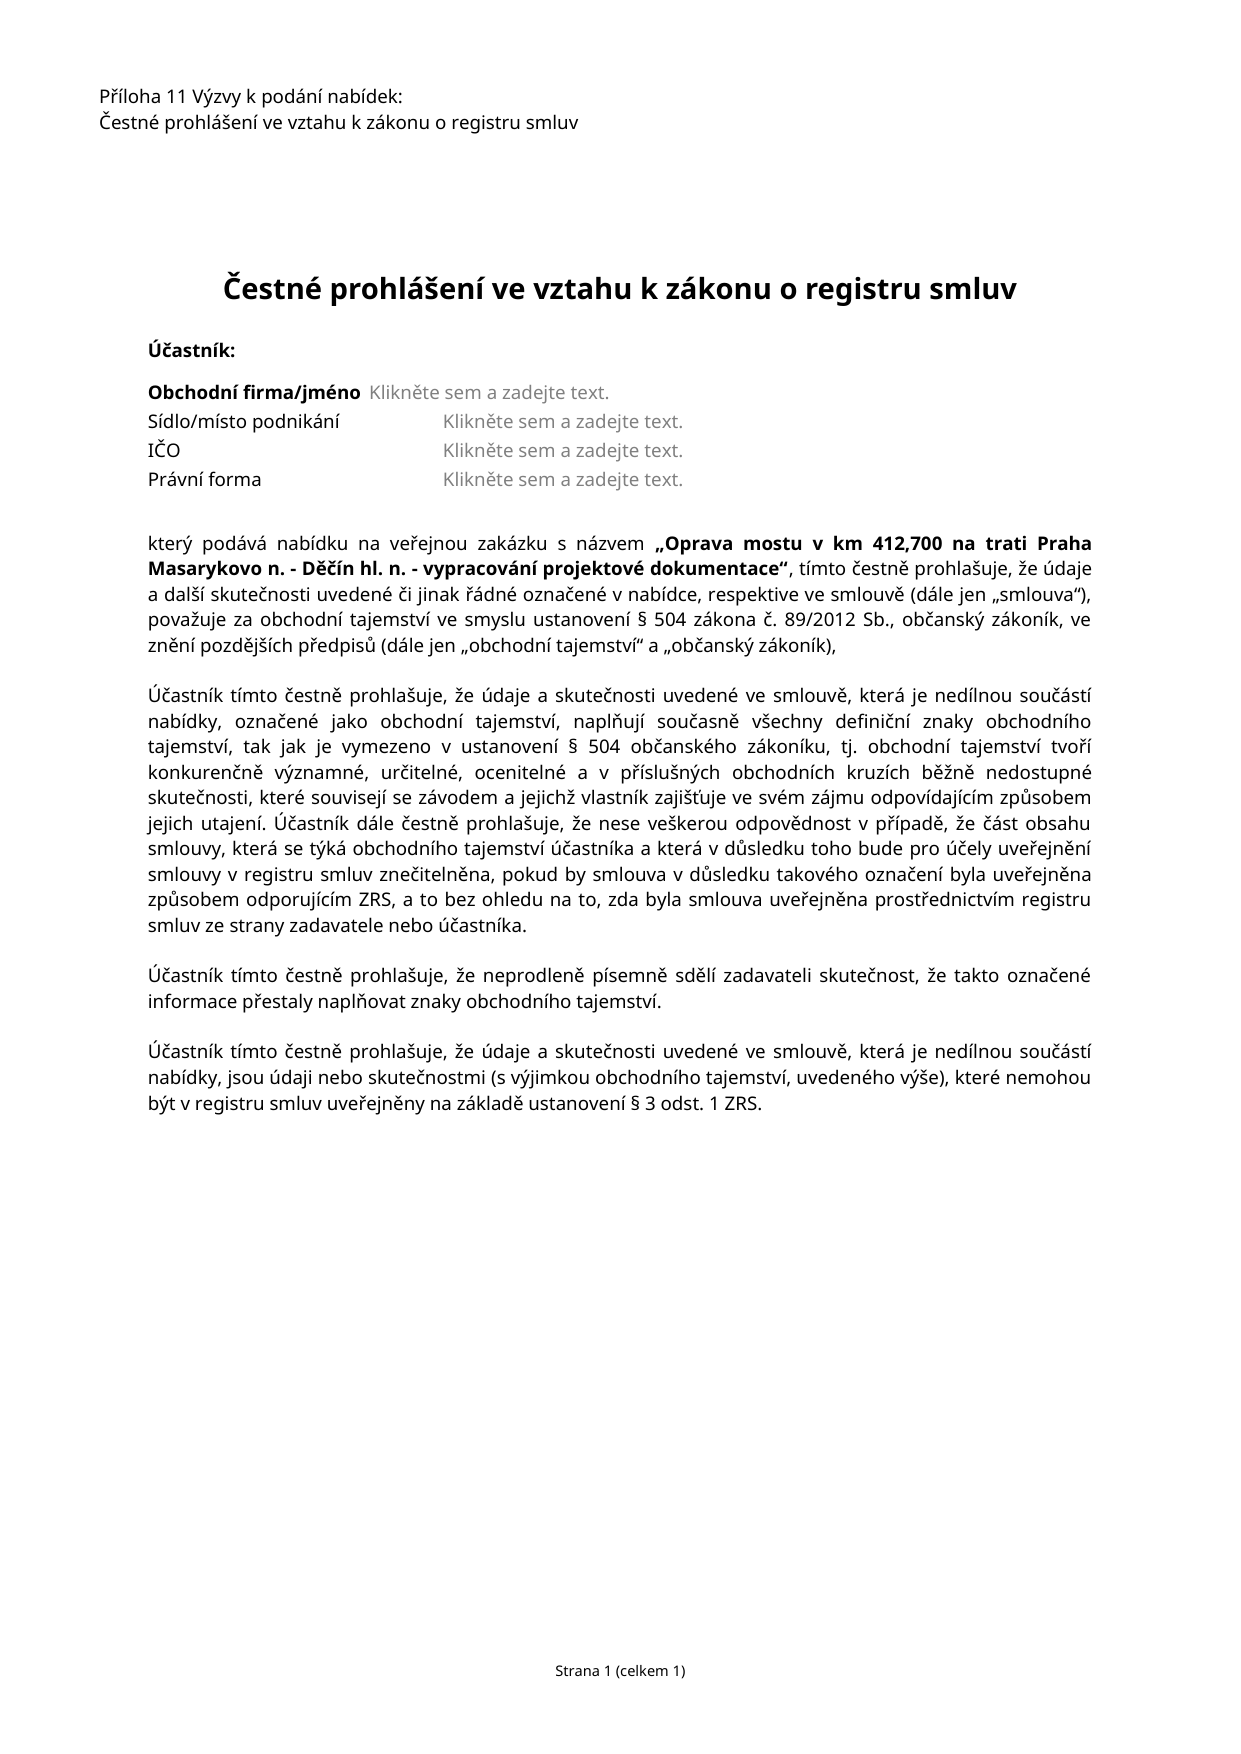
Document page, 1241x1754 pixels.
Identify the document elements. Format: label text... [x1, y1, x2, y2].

text Právní forma [148, 463, 1093, 492]
text Účastník: [148, 333, 1093, 364]
text Účastník tímto čestně prohlašuje, že údaje a skutečnosti uvedené ve smlouvě, která je nedílnou součástí nabídky, jsou údaji nebo skutečnostmi (s výjimkou obchodního tajemství, uvedeného výše), které nemohou být v registru smluv uveřejněny na základě ustanovení § 3 odst. 1 ZRS. [148, 1039, 1093, 1115]
text který podává nabídku na veřejnou zakázku s názvem „Oprava mostu v km 412,700 na trati Praha Masarykovo n. - Děčín hl. n. - vypracování projektové dokumentace“, tímto čestně prohlašuje, že údaje a další skutečnosti uvedené či jinak řádné označené v nabídce, respektive ve smlouvě (dále jen „smlouva“), považuje za obchodní tajemství ve smyslu ustanovení § 504 zákona č. 89/2012 Sb., občanský zákoník, ve znění pozdějších předpisů (dále jen „obchodní tajemství“ a „občanský zákoník), [148, 530, 1093, 658]
text IČO [148, 434, 1093, 463]
text Obchodní firma/jméno [148, 376, 1093, 405]
text Účastník tímto čestně prohlašuje, že údaje a skutečnosti uvedené ve smlouvě, která je nedílnou součástí nabídky, označené jako obchodní tajemství, naplňují současně všechny definiční znaky obchodního tajemství, tak jak je vymezeno v ustanovení § 504 občanského zákoníku, tj. obchodní tajemství tvoří konkurenčně významné, určitelné, ocenitelné a v příslušných obchodních kruzích běžně nedostupné skutečnosti, které souvisejí se závodem a jejichž vlastník zajišťuje ve svém zájmu odpovídajícím způsobem jejich utajení. Účastník dále čestně prohlašuje, že nese veškerou odpovědnost v případě, že část obsahu smlouvy, která se týká obchodního tajemství účastníka a která v důsledku toho bude pro účely uveřejnění smlouvy v registru smluv znečitelněna, pokud by smlouva v důsledku takového označení byla uveřejněna způsobem odporujícím ZRS, a to bez ohledu na to, zda byla smlouva uveřejněna prostřednictvím registru smluv ze strany zadavatele nebo účastníka. [148, 683, 1093, 938]
text Sídlo/místo podnikání [148, 405, 1093, 434]
title Čestné prohlášení ve vztahu k zákonu o registru smluv [148, 268, 1093, 308]
text Účastník tímto čestně prohlašuje, že neprodleně písemně sdělí zadavateli skutečnost, že takto označené informace přestaly naplňovat znaky obchodního tajemství. [148, 963, 1093, 1014]
